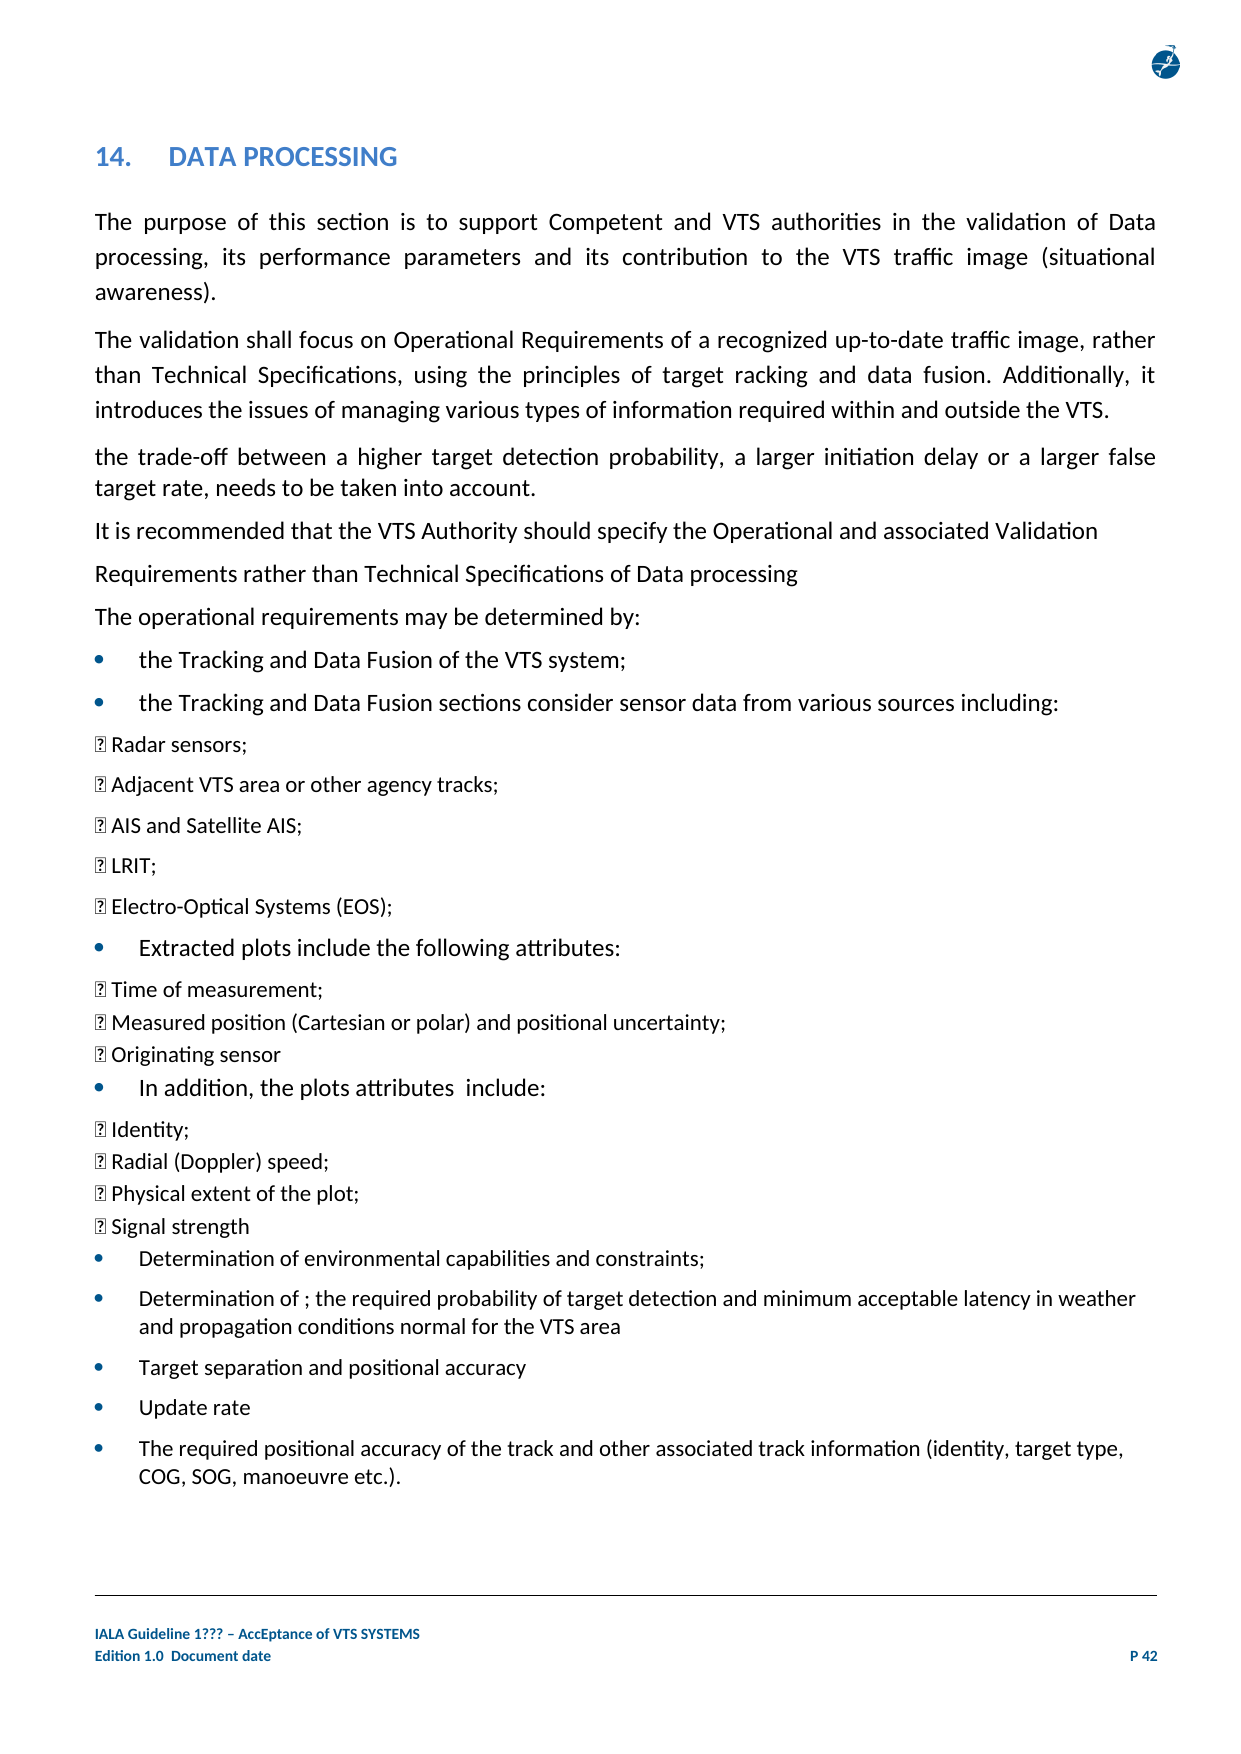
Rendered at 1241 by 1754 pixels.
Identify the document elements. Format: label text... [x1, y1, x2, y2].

text The validation shall focus on Operational Requirements of a recognized up-to-date traffic image, rather than Technical Specifications, using the principles of target racking and data fusion. Additionally, it introduces the issues of managing various types of information required within and outside the VTS. [94, 324, 1157, 424]
text  Electro-Optical Systems (EOS); [94, 892, 1157, 920]
text  Adjacent VTS area or other agency tracks; [94, 771, 1157, 798]
list Determination of environmental capabilities and constraints; [94, 1244, 1157, 1272]
text Requirements rather than Technical Specifications of Data processing [94, 558, 1157, 588]
text  AIS and Satellite AIS; [94, 811, 1157, 839]
text The purpose of this section is to support Competent and VTS authorities in the validation of Data processing, its performance parameters and its contribution to the VTS traffic image (situational awareness). [94, 206, 1157, 307]
text  Physical extent of the plot; [94, 1179, 1157, 1208]
text It is recommended that the VTS Authority should specify the Operational and associated Validation [94, 515, 1157, 545]
list Determination of ; the required probability of target detection and minimum acceptable latency in weather and propagation conditions normal for the VTS area [94, 1284, 1157, 1341]
text  Signal strength [94, 1212, 1157, 1240]
text  Radial (Doppler) speed; [94, 1147, 1157, 1175]
text the trade-off between a higher target detection probability, a larger initiation delay or a larger false target rate, needs to be taken into account. [94, 441, 1157, 502]
list Target separation and positional accuracy [94, 1353, 1157, 1381]
picture [1120, 0, 1239, 114]
list the Tracking and Data Fusion of the VTS system; [94, 644, 1157, 674]
subtitle DATA PROCESSING [94, 138, 1157, 174]
list Extracted plots include the following attributes: [94, 933, 1157, 963]
text  Identity; [94, 1115, 1157, 1143]
list The required positional accuracy of the track and other associated track information (identity, target type, COG, SOG, manoeuvre etc.). [94, 1434, 1157, 1490]
text  Originating sensor [94, 1040, 1157, 1068]
list In addition, the plots attributes include: [94, 1072, 1157, 1103]
list Update rate [94, 1393, 1157, 1422]
text  Radar sensors; [94, 730, 1157, 758]
list the Tracking and Data Fusion sections consider sensor data from various sources including: [94, 687, 1157, 717]
text The operational requirements may be determined by: [94, 601, 1157, 631]
text  Measured position (Cartesian or polar) and positional uncertainty; [94, 1008, 1157, 1036]
text  LRIT; [94, 852, 1157, 879]
text  Time of measurement; [94, 976, 1157, 1004]
